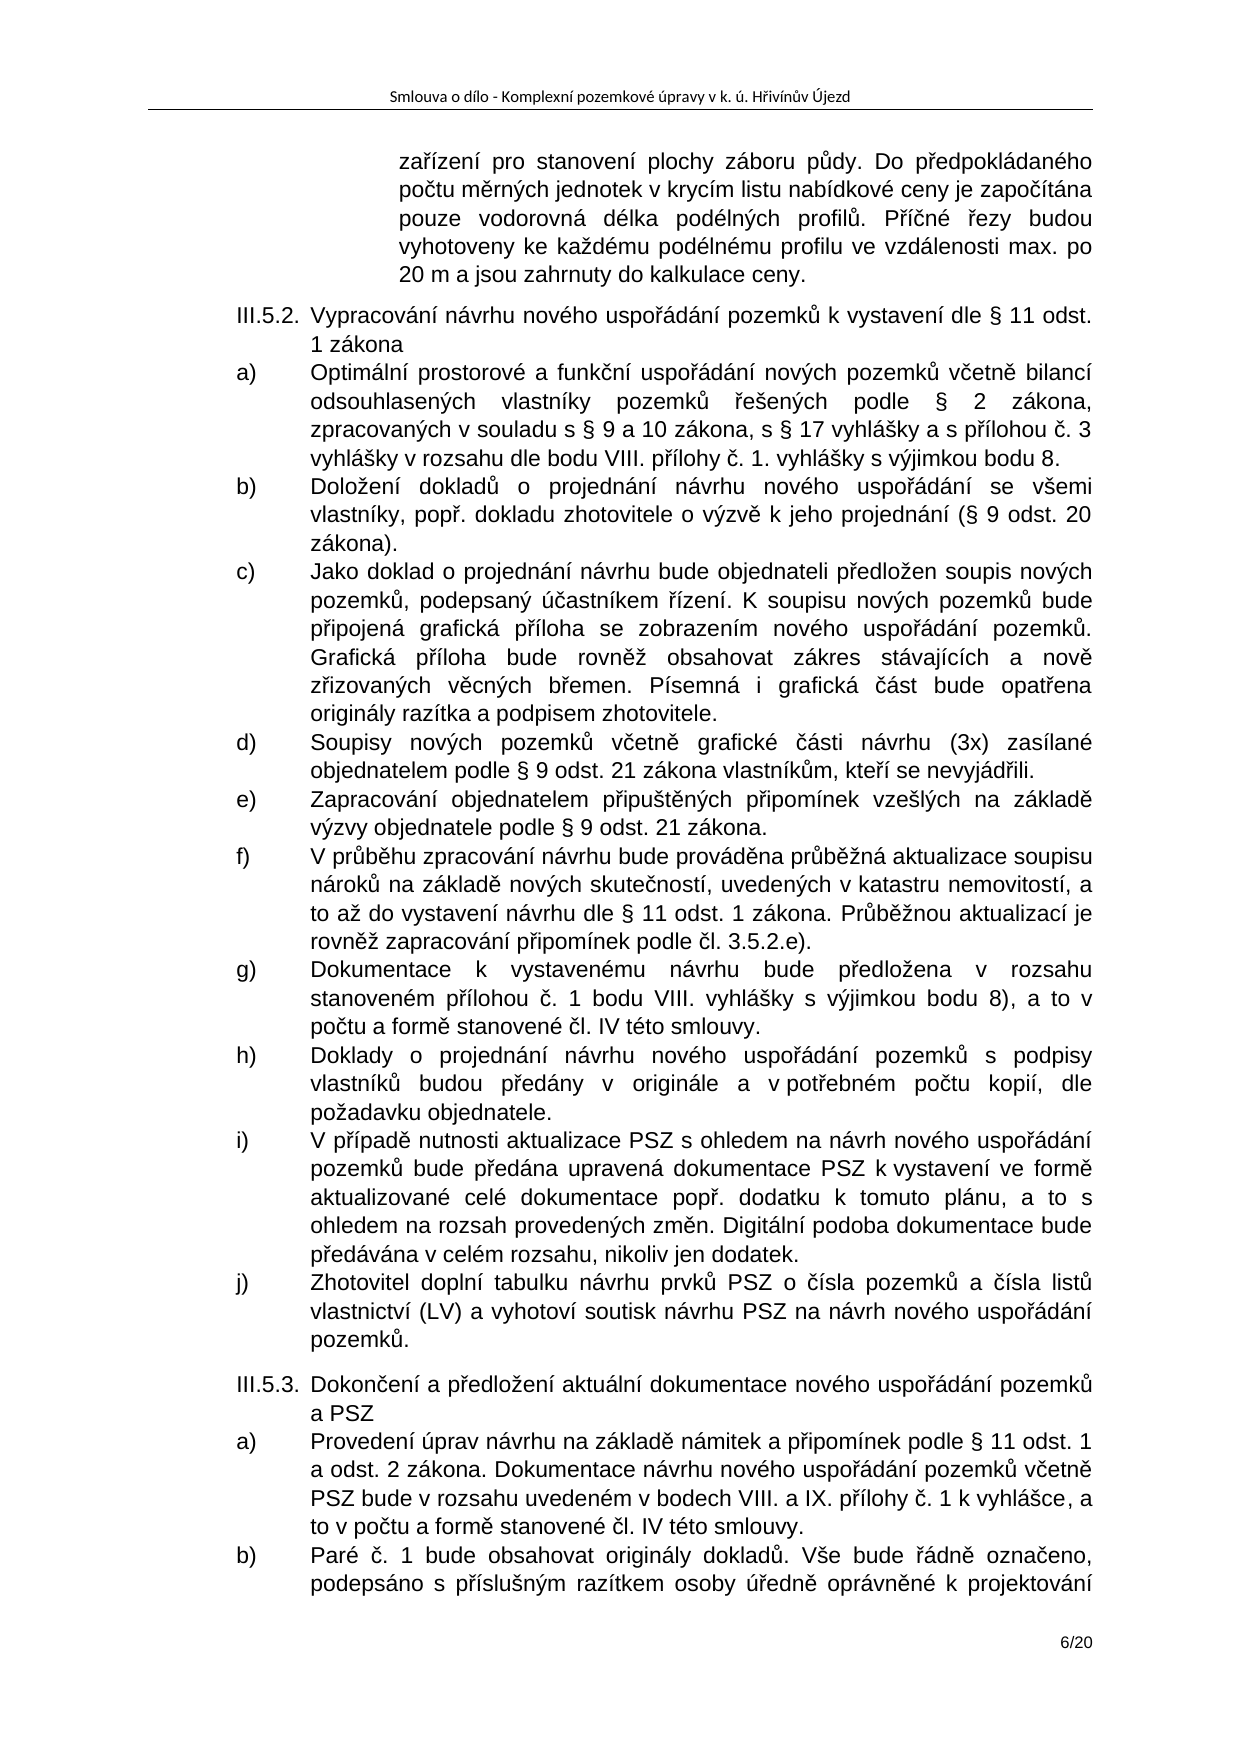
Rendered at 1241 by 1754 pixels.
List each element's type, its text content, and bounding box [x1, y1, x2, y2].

text Vypracování návrhu nového uspořádání pozemků k vystavení dle § 11 odst. 1 zákona [236, 302, 1093, 357]
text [236, 1542, 1093, 1597]
text Doložení dokladů o projednání návrhu nového uspořádání se všemi vlastníky, popř. dokladu zhotovitele o výzvě k jeho projednání (§ 9 odst. 20 zákona). [236, 473, 1093, 556]
text Dokumentace k vystavenému návrhu bude předložena v rozsahu stanoveném přílohou č. 1 bodu VIII. vyhlášky s výjimkou bodu 8), a to v počtu a formě stanovené čl. IV této smlouvy. [236, 956, 1093, 1039]
text Zapracování objednatelem připuštěných připomínek vzešlých na základě výzvy objednatele podle § 9 odst. 21 zákona. [236, 786, 1093, 841]
text V případě nutnosti aktualizace PSZ s ohledem na návrh nového uspořádání pozemků bude předána upravená dokumentace PSZ k vystavení ve formě aktualizované celé dokumentace popř. dodatku k tomuto plánu, a to s ohledem na rozsah provedených změn. Digitální podoba dokumentace bude předávána v celém rozsahu, nikoliv jen dodatek. [236, 1127, 1093, 1267]
text Zhotovitel doplní tabulku návrhu prvků PSZ o čísla pozemků a čísla listů vlastnictví (LV) a vyhotoví soutisk návrhu PSZ na návrh nového uspořádání pozemků. [236, 1269, 1093, 1352]
text Jako doklad o projednání návrhu bude objednateli předložen soupis nových pozemků, podepsaný účastníkem řízení. K soupisu nových pozemků bude připojená grafická příloha se zobrazením nového uspořádání pozemků. Grafická příloha bude rovněž obsahovat zákres stávajících a nově zřizovaných věcných břemen. Písemná i grafická část bude opatřena originály razítka a podpisem zhotovitele. [236, 558, 1093, 727]
text Doklady o projednání návrhu nového uspořádání pozemků s podpisy vlastníků budou předány v originále a v potřebném počtu kopií, dle požadavku objednatele. [236, 1042, 1093, 1125]
text V průběhu zpracování návrhu bude prováděna průběžná aktualizace soupisu nároků na základě nových skutečností, uvedených v katastru nemovitostí, a to až do vystavení návrhu dle § 11 odst. 1 zákona. Průběžnou aktualizací je rovněž zapracování připomínek podle čl. 3.5.2.e). [236, 843, 1093, 954]
text Provedení úprav návrhu na základě námitek a připomínek podle § 11 odst. 1 a odst. 2 zákona. Dokumentace návrhu nového uspořádání pozemků včetně PSZ bude v rozsahu uvedeném v bodech VIII. a IX. přílohy č. 1 k vyhlášce, a to v počtu a formě stanovené čl. IV této smlouvy. [236, 1428, 1093, 1540]
text Dokončení a předložení aktuální dokumentace nového uspořádání pozemků a PSZ [236, 1371, 1093, 1426]
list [310, 148, 1093, 288]
text Soupisy nových pozemků včetně grafické části návrhu (3x) zasílané objednatelem podle § 9 odst. 21 zákona vlastníkům, kteří se nevyjádřili. [236, 729, 1093, 784]
text Optimální prostorové a funkční uspořádání nových pozemků včetně bilancí odsouhlasených vlastníky pozemků řešených podle § 2 zákona, zpracovaných v souladu s § 9 a 10 zákona, s § 17 vyhlášky a s přílohou č. 3 vyhlášky v rozsahu dle bodu VIII. přílohy č. 1. vyhlášky s výjimkou bodu 8. [236, 359, 1093, 471]
